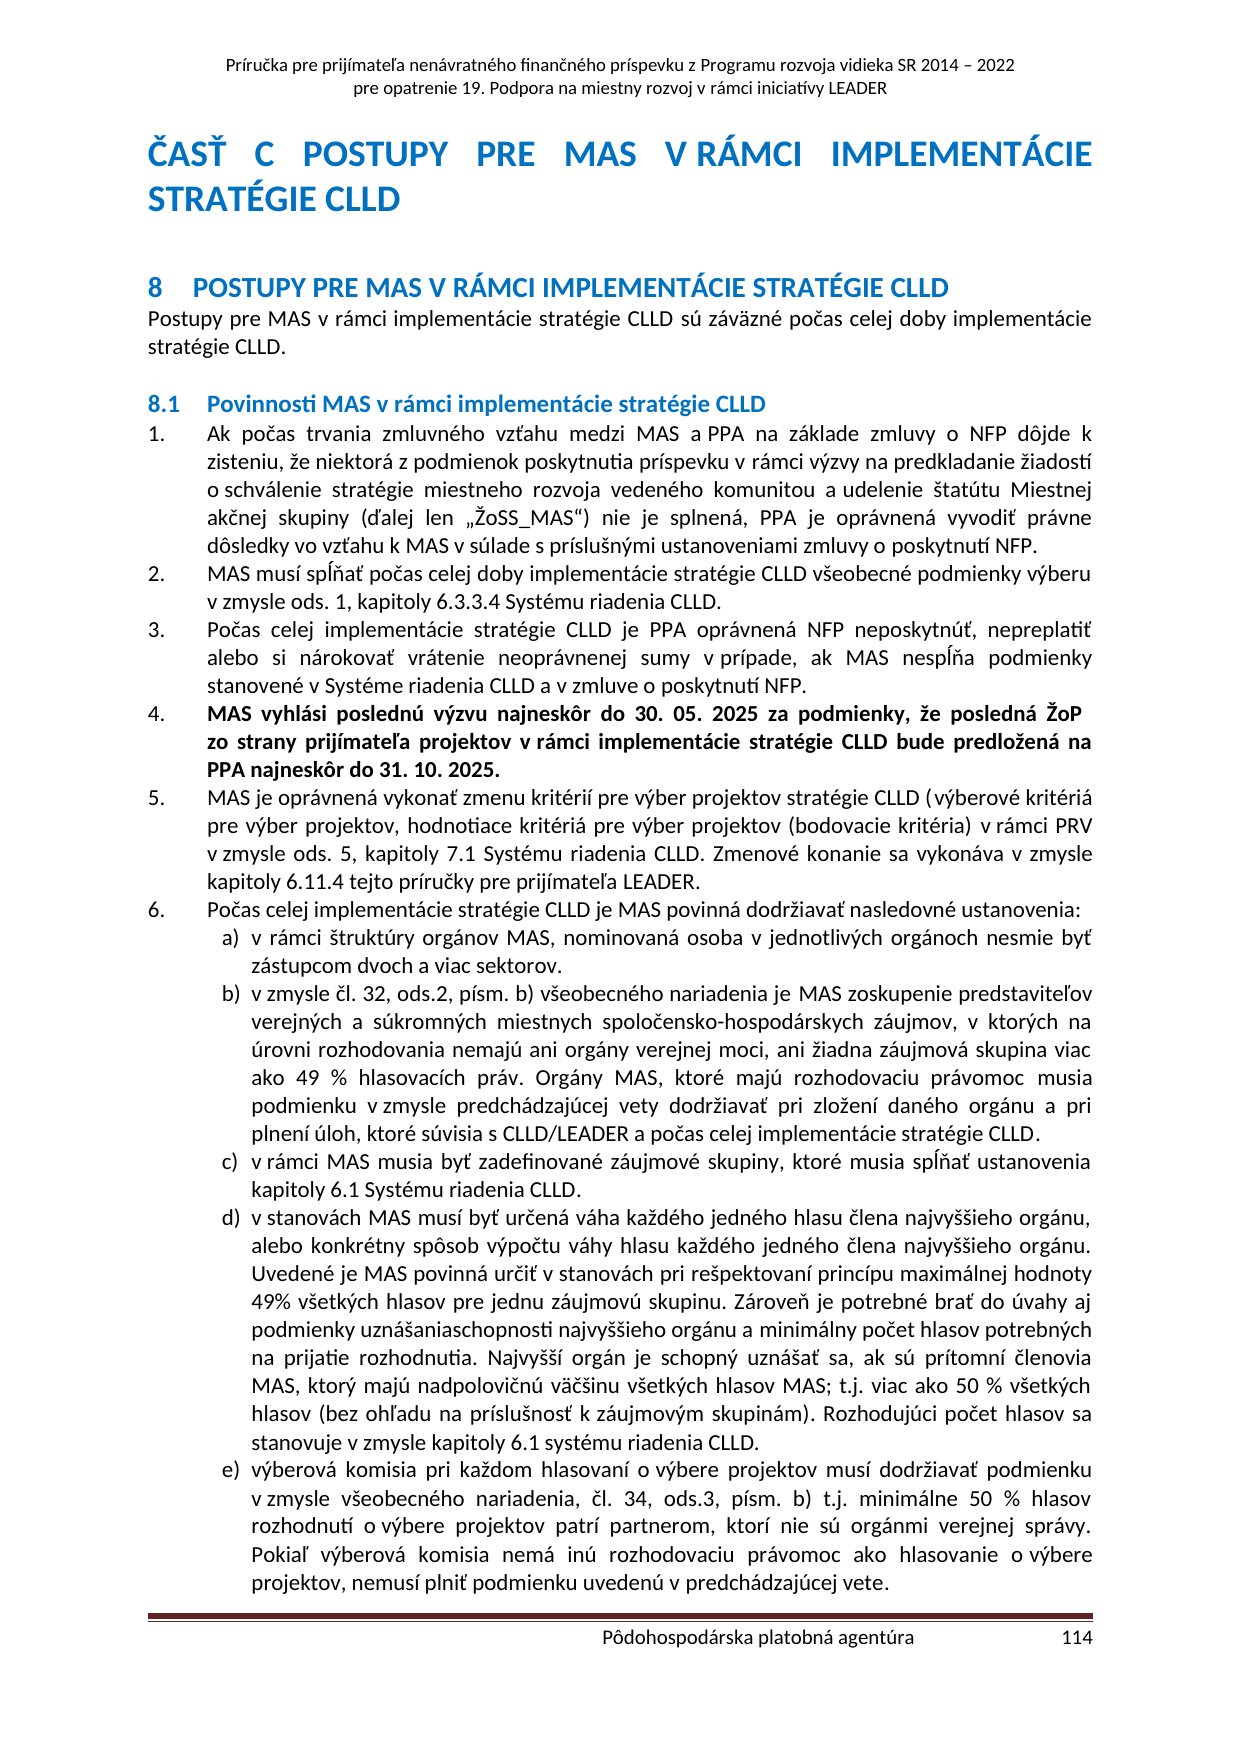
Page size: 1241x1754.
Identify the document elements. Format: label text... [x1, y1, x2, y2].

list Počas celej implementácie stratégie CLLD je MAS povinná dodržiavať nasledovné ustanovenia: [148, 895, 1093, 923]
list v rámci MAS musia byť zadefinované záujmové skupiny, ktoré musia spĺňať ustanovenia kapitoly 6.1 Systému riadenia CLLD. [222, 1147, 1093, 1203]
list v zmysle čl. 32, ods.2, písm. b) všeobecného nariadenia je MAS zoskupenie predstaviteľov verejných a súkromných miestnych spoločensko-hospodárskych záujmov, v ktorých na úrovni rozhodovania nemajú ani orgány verejnej moci, ani žiadna záujmová skupina viac ako 49 % hlasovacích práv. Orgány MAS, ktoré majú rozhodovaciu právomoc musia podmienku v zmysle predchádzajúcej vety dodržiavať pri zložení daného orgánu a pri plnení úloh, ktoré súvisia s CLLD/LEADER a počas celej implementácie stratégie CLLD. [222, 979, 1093, 1147]
list v stanovách MAS musí byť určená váha každého jedného hlasu člena najvyššieho orgánu, alebo konkrétny spôsob výpočtu váhy hlasu každého jedného člena najvyššieho orgánu. Uvedené je MAS povinná určiť v stanovách pri rešpektovaní princípu maximálnej hodnoty 49% všetkých hlasov pre jednu záujmovú skupinu. Zároveň je potrebné brať do úvahy aj podmienky uznášaniaschopnosti najvyššieho orgánu a minimálny počet hlasov potrebných na prijatie rozhodnutia. Najvyšší orgán je schopný uznášať sa, ak sú prítomní členovia MAS, ktorý majú nadpolovičnú väčšinu všetkých hlasov MAS; t.j. viac ako 50 % všetkých hlasov (bez ohľadu na príslušnosť k záujmovým skupinám). Rozhodujúci počet hlasov sa stanovuje v zmysle kapitoly 6.1 systému riadenia CLLD. [222, 1203, 1093, 1456]
text Postupy pre MAS v rámci implementácie stratégie CLLD sú záväzné počas celej doby implementácie stratégie CLLD. [148, 304, 1093, 360]
subtitle Postupy pre MAS v rámci implEmentácie stratégie CLLD [148, 269, 1093, 304]
subtitle Povinnosti MAS v rámci implementácie stratégie CLLD [148, 388, 1093, 419]
list Ak počas trvania zmluvného vzťahu medzi MAS a PPA na základe zmluvy o NFP dôjde k zisteniu, že niektorá z podmienok poskytnutia príspevku v rámci výzvy na predkladanie žiadostí o schválenie stratégie miestneho rozvoja vedeného komunitou a udelenie štatútu Miestnej akčnej skupiny (ďalej len „ŽoSS_MAS“) nie je splnená, PPA je oprávnená vyvodiť právne dôsledky vo vzťahu k MAS v súlade s príslušnými ustanoveniami zmluvy o poskytnutí NFP. [148, 419, 1093, 559]
subtitle ČASŤ C Postupy pre MAS v rámci implEmentácie stratégie CLLD [148, 129, 1093, 221]
list MAS je oprávnená vykonať zmenu kritérií pre výber projektov stratégie CLLD (výberové kritériá pre výber projektov, hodnotiace kritériá pre výber projektov (bodovacie kritéria) v rámci PRV v zmysle ods. 5, kapitoly 7.1 Systému riadenia CLLD. Zmenové konanie sa vykonáva v zmysle kapitoly 6.11.4 tejto príručky pre prijímateľa LEADER. [148, 783, 1093, 895]
list výberová komisia pri každom hlasovaní o výbere projektov musí dodržiavať podmienku v zmysle všeobecného nariadenia, čl. 34, ods.3, písm. b) t.j. minimálne 50 % hlasov rozhodnutí o výbere projektov patrí partnerom, ktorí nie sú orgánmi verejnej správy. Pokiaľ výberová komisia nemá inú rozhodovaciu právomoc ako hlasovanie o výbere projektov, nemusí plniť podmienku uvedenú v predchádzajúcej vete. [222, 1456, 1093, 1596]
list MAS vyhlási poslednú výzvu najneskôr do 30. 05. 2025 za podmienky, že posledná ŽoP zo strany prijímateľa projektov v rámci implementácie stratégie CLLD bude predložená na PPA najneskôr do 31. 10. 2025. [148, 699, 1093, 783]
list MAS musí spĺňať počas celej doby implementácie stratégie CLLD všeobecné podmienky výberu v zmysle ods. 1, kapitoly 6.3.3.4 Systému riadenia CLLD. [148, 559, 1093, 615]
list Počas celej implementácie stratégie CLLD je PPA oprávnená NFP neposkytnúť, nepreplatiť alebo si nárokovať vrátenie neoprávnenej sumy v prípade, ak MAS nespĺňa podmienky stanovené v Systéme riadenia CLLD a v zmluve o poskytnutí NFP. [148, 615, 1093, 699]
list v rámci štruktúry orgánov MAS, nominovaná osoba v jednotlivých orgánoch nesmie byť zástupcom dvoch a viac sektorov. [222, 923, 1093, 979]
